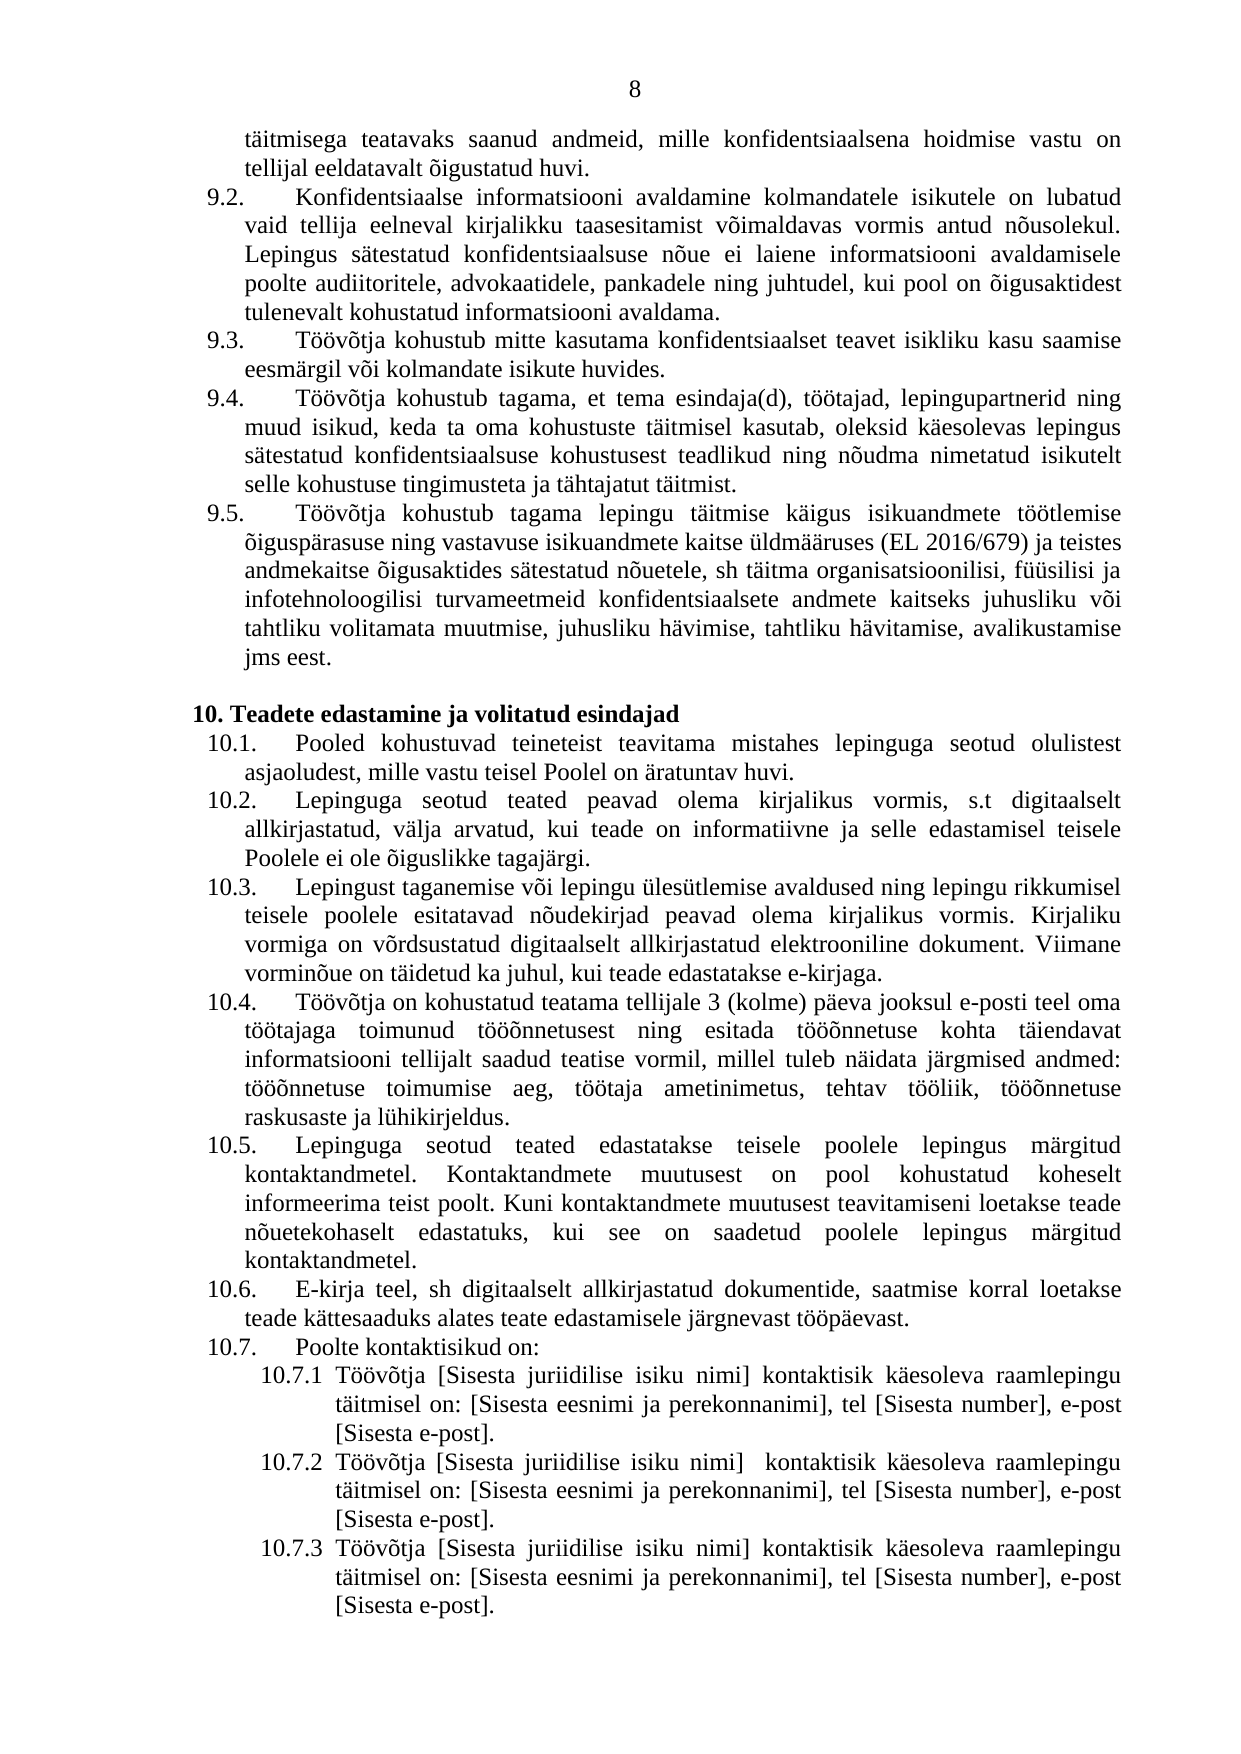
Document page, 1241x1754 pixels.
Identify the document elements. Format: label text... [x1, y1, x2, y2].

list Lepingust taganemise või lepingu ülesütlemise avaldused ning lepingu rikkumisel teisele poolele esitatavad nõudekirjad peavad olema kirjalikus vormis. Kirjaliku vormiga on võrdsustatud digitaalselt allkirjastatud elektrooniline dokument. Viimane vorminõue on täidetud ka juhul, kui teade edastatakse e-kirjaga. [207, 872, 1122, 987]
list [207, 124, 1122, 182]
list Töövõtja [Sisesta juriidilise isiku nimi] kontaktisik käesoleva raamlepingu täitmisel on: [Sisesta eesnimi ja perekonnanimi], tel [Sisesta number], e-post [Sisesta e-post]. [260, 1447, 1122, 1533]
list E-kirja teel, sh digitaalselt allkirjastatud dokumentide, saatmise korral loetakse teade kättesaaduks alates teate edastamisele järgnevast tööpäevast. [207, 1274, 1122, 1332]
list Töövõtja [Sisesta juriidilise isiku nimi] kontaktisik käesoleva raamlepingu täitmisel on: [Sisesta eesnimi ja perekonnanimi], tel [Sisesta number], e-post [Sisesta e-post]. [260, 1533, 1122, 1619]
list Konfidentsiaalse informatsiooni avaldamine kolmandatele isikutele on lubatud vaid tellija eelneval kirjalikku taasesitamist võimaldavas vormis antud nõusolekul. Lepingus sätestatud konfidentsiaalsuse nõue ei laiene informatsiooni avaldamisele poolte audiitoritele, advokaatidele, pankadele ning juhtudel, kui pool on õigusaktidest tulenevalt kohustatud informatsiooni avaldama. [207, 182, 1122, 325]
list Töövõtja [Sisesta juriidilise isiku nimi] kontaktisik käesoleva raamlepingu täitmisel on: [Sisesta eesnimi ja perekonnanimi], tel [Sisesta number], e-post [Sisesta e-post]. [260, 1360, 1122, 1447]
list Töövõtja kohustub mitte kasutama konfidentsiaalset teavet isikliku kasu saamise eesmärgil või kolmandate isikute huvides. [207, 325, 1122, 383]
list Pooled kohustuvad teineteist teavitama mistahes lepinguga seotud olulistest asjaoludest, mille vastu teisel Poolel on äratuntav huvi. [207, 728, 1122, 785]
list Lepinguga seotud teated edastatakse teisele poolele lepingus märgitud kontaktandmetel. Kontaktandmete muutusest on pool kohustatud koheselt informeerima teist poolt. Kuni kontaktandmete muutusest teavitamiseni loetakse teade nõuetekohaselt edastatuks, kui see on saadetud poolele lepingus märgitud kontaktandmetel. [207, 1130, 1122, 1274]
list Poolte kontaktisikud on: [207, 1332, 1122, 1360]
list Töövõtja kohustub tagama lepingu täitmise käigus isikuandmete töötlemise õiguspärasuse ning vastavuse isikuandmete kaitse üldmääruses (EL 2016/679) ja teistes andmekaitse õigusaktides sätestatud nõuetele, sh täitma organisatsioonilisi, füüsilisi ja infotehnoloogilisi turvameetmeid konfidentsiaalsete andmete kaitseks juhusliku või tahtliku volitamata muutmise, juhusliku hävimise, tahtliku hävitamise, avalikustamise jms eest. [207, 498, 1122, 670]
list Lepinguga seotud teated peavad olema kirjalikus vormis, s.t digitaalselt allkirjastatud, välja arvatud, kui teade on informatiivne ja selle edastamisel teisele Poolele ei ole õiguslikke tagajärgi. [207, 785, 1122, 872]
list Teadete edastamine ja volitatud esindajad [192, 699, 1122, 728]
list Töövõtja kohustub tagama, et tema esindaja(d), töötajad, lepingupartnerid ning muud isikud, keda ta oma kohustuste täitmisel kasutab, oleksid käesolevas lepingus sätestatud konfidentsiaalsuse kohustusest teadlikud ning nõudma nimetatud isikutelt selle kohustuse tingimusteta ja tähtajatut täitmist. [207, 383, 1122, 498]
list Töövõtja on kohustatud teatama tellijale 3 (kolme) päeva jooksul e-posti teel oma töötajaga toimunud tööõnnetusest ning esitada tööõnnetuse kohta täiendavat informatsiooni tellijalt saadud teatise vormil, millel tuleb näidata järgmised andmed: tööõnnetuse toimumise aeg, töötaja ametinimetus, tehtav tööliik, tööõnnetuse raskusaste ja lühikirjeldus. [207, 987, 1122, 1130]
